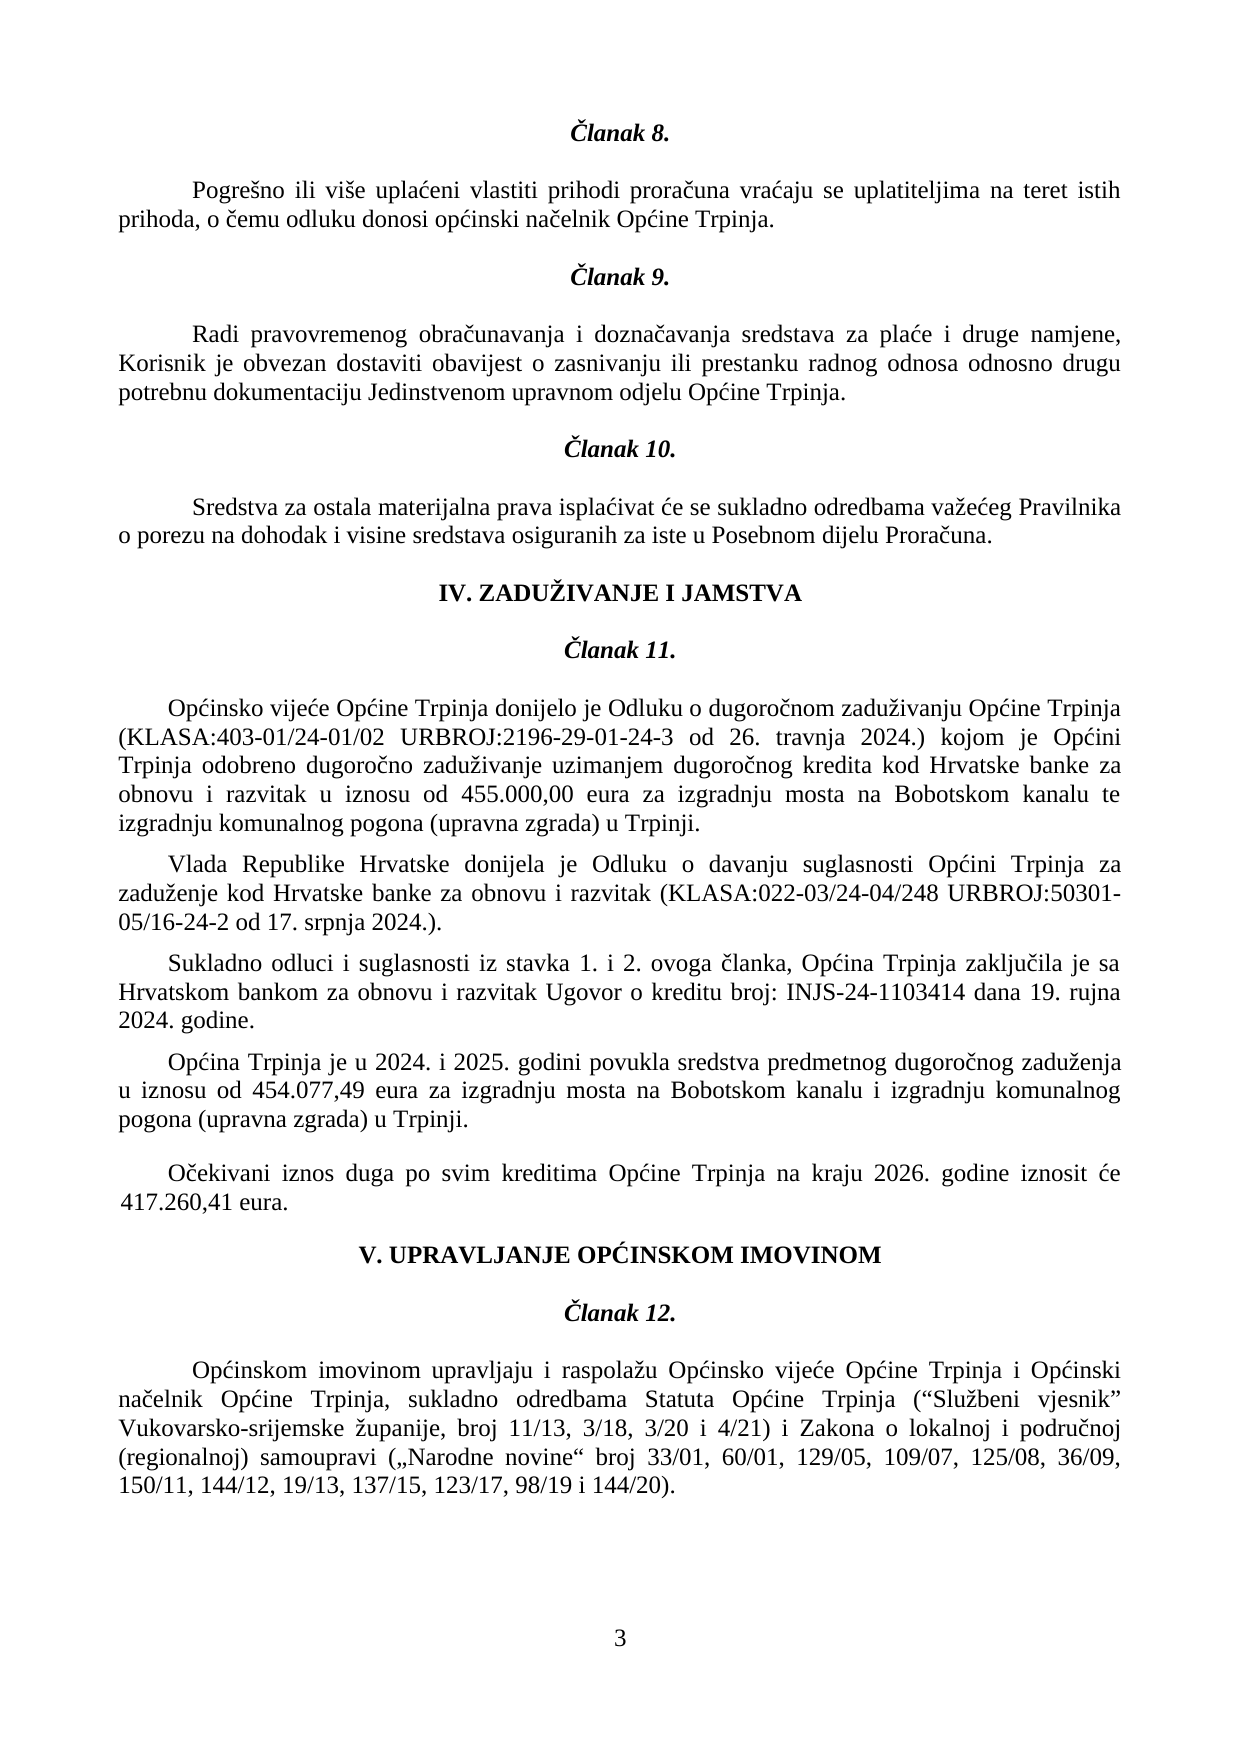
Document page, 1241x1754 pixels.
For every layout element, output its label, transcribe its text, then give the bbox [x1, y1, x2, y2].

text Članak 12. [118, 1298, 1122, 1327]
text Članak 9. [118, 262, 1122, 291]
text IV. ZADUŽIVANJE I JAMSTVA [118, 578, 1122, 607]
text Općinskom imovinom upravljaju i raspolažu Općinsko vijeće Općine Trpinja i Općinski načelnik Općine Trpinja, sukladno odredbama Statuta Općine Trpinja (“Službeni vjesnik” Vukovarsko-srijemske županije, broj 11/13, 3/18, 3/20 i 4/21) i Zakona o lokalnoj i područnoj (regionalnoj) samoupravi („Narodne novine“ broj 33/01, 60/01, 129/05, 109/07, 125/08, 36/09, 150/11, 144/12, 19/13, 137/15, 123/17, 98/19 i 144/20). [118, 1356, 1122, 1499]
text Članak 10. [118, 434, 1122, 463]
text V. UPRAVLJANJE OPĆINSKOM IMOVINOM [118, 1241, 1122, 1298]
text Radi pravovremenog obračunavanja i doznačavanja sredstava za plaće i druge namjene, Korisnik je obvezan dostaviti obavijest o zasnivanju ili prestanku radnog odnosa odnosno drugu potrebnu dokumentaciju Jedinstvenom upravnom odjelu Općine Trpinja. [118, 319, 1122, 406]
text Pogrešno ili više uplaćeni vlastiti prihodi proračuna vraćaju se uplatiteljima na teret istih prihoda, o čemu odluku donosi općinski načelnik Općine Trpinja. [118, 176, 1122, 233]
text Članak 11. [118, 636, 1122, 664]
text Sukladno odluci i suglasnosti iz stavka 1. i 2. ovoga članka, Općina Trpinja zaključila je sa Hrvatskom bankom za obnovu i razvitak Ugovor o kreditu broj: INJS-24-1103414 dana 19. rujna 2024. godine. [118, 948, 1122, 1034]
text Sredstva za ostala materijalna prava isplaćivat će se sukladno odredbama važećeg Pravilnika o porezu na dohodak i visine sredstava osiguranih za iste u Posebnom dijelu Proračuna. [118, 492, 1122, 549]
text Članak 8. [118, 118, 1122, 147]
text Općina Trpinja je u 2024. i 2025. godini povukla sredstva predmetnog dugoročnog zaduženja u iznosu od 454.077,49 eura za izgradnju mosta na Bobotskom kanalu i izgradnju komunalnog pogona (upravna zgrada) u Trpinji. [118, 1047, 1122, 1133]
text Očekivani iznos duga po svim kreditima Općine Trpinja na kraju 2026. godine iznosit će 417.260,41 eura. [120, 1158, 1122, 1216]
text Općinsko vijeće Općine Trpinja donijelo je Odluku o dugoročnom zaduživanju Općine Trpinja (KLASA:403-01/24-01/02 URBROJ:2196-29-01-24-3 od 26. travnja 2024.) kojom je Općini Trpinja odobreno dugoročno zaduživanje uzimanjem dugoročnog kredita kod Hrvatske banke za obnovu i razvitak u iznosu od 455.000,00 eura za izgradnju mosta na Bobotskom kanalu te izgradnju komunalnog pogona (upravna zgrada) u Trpinji. [118, 693, 1122, 837]
text Vlada Republike Hrvatske donijela je Odluku o davanju suglasnosti Općini Trpinja za zaduženje kod Hrvatske banke za obnovu i razvitak (KLASA:022-03/24-04/248 URBROJ:50301-05/16-24-2 od 17. srpnja 2024.). [118, 849, 1122, 936]
